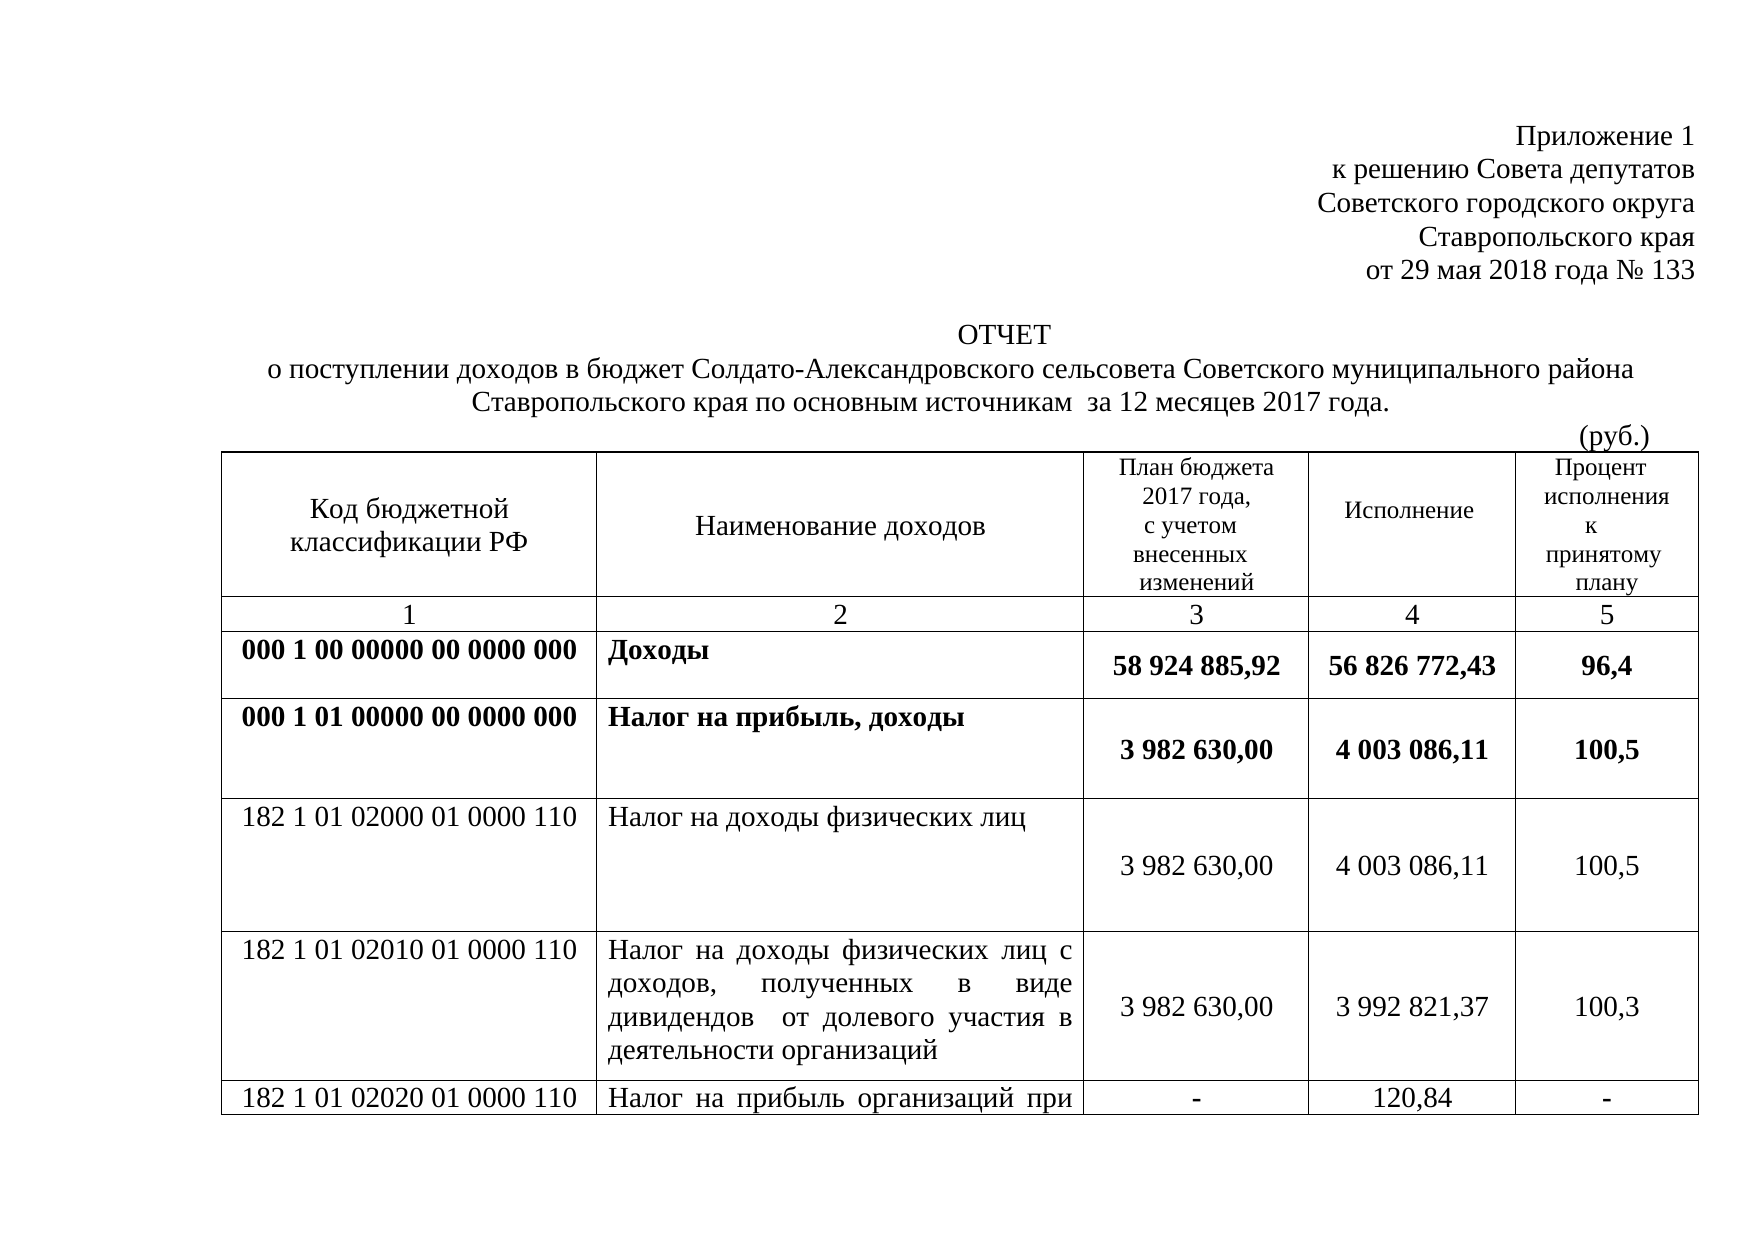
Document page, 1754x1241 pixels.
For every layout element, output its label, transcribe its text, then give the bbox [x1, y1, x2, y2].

table_cell 100,5 [1516, 699, 1698, 798]
table_cell 182 1 01 02010 01 0000 110 [222, 932, 596, 1079]
table_cell 000 1 01 00000 00 0000 000 [222, 699, 596, 798]
table_cell 58 924 885,92 [1084, 632, 1308, 698]
table_cell Налог на доходы физических лиц [597, 799, 1083, 931]
text о поступлении доходов в бюджет Солдато-Александровского сельсовета Советского муниципального района [207, 351, 1695, 384]
text от 29 мая 2018 года № 133 [207, 252, 1695, 286]
text (руб.) [207, 418, 1695, 451]
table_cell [597, 1081, 1083, 1114]
table_cell 56 826 772,43 [1309, 632, 1515, 698]
text Ставропольского края по основным источникам за 12 месяцев 2017 года. [207, 384, 1695, 418]
table_cell 96,4 [1516, 632, 1698, 698]
table_cell 3 [1084, 597, 1308, 631]
table_cell 100,3 [1516, 932, 1698, 1079]
text к решению Совета депутатов [207, 152, 1695, 185]
text ОТЧЕТ [313, 319, 1696, 351]
table_header Процент исполнения к принятому плану [1516, 453, 1698, 596]
table_cell 2 [597, 597, 1083, 631]
table_cell 3 982 630,00 [1084, 799, 1308, 931]
table_header Наименование доходов [597, 453, 1083, 596]
table_cell Налог на доходы физических лиц с доходов, полученных в виде дивидендов от долевого участия в деятельности организаций [597, 932, 1083, 1079]
table_cell Доходы [597, 632, 1083, 698]
text Ставропольского края [207, 219, 1695, 252]
table_header План бюджета 2017 года, с учетом внесенных изменений [1084, 453, 1308, 596]
table_cell 3 982 630,00 [1084, 699, 1308, 798]
table_cell - [1516, 1081, 1698, 1114]
text Советского городского округа [207, 185, 1695, 219]
table_cell 3 992 821,37 [1309, 932, 1515, 1079]
table_cell 100,5 [1516, 799, 1698, 931]
table_cell 3 982 630,00 [1084, 932, 1308, 1079]
table_cell 182 1 01 02000 01 0000 110 [222, 799, 596, 931]
text Приложение 1 [207, 118, 1695, 152]
table_cell Налог на прибыль, доходы [597, 699, 1083, 798]
table_cell - [1084, 1081, 1308, 1114]
table_header Код бюджетной классификации РФ [222, 453, 596, 596]
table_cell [222, 1081, 596, 1114]
table_header Исполнение [1309, 453, 1515, 596]
table_cell 000 1 00 00000 00 0000 000 [222, 632, 596, 698]
table_cell 120,84 [1309, 1081, 1515, 1114]
table_cell 4 003 086,11 [1309, 799, 1515, 931]
table_cell 4 003 086,11 [1309, 699, 1515, 798]
table_cell 4 [1309, 597, 1515, 631]
table_cell 1 [222, 597, 596, 631]
table_cell 5 [1516, 597, 1698, 631]
